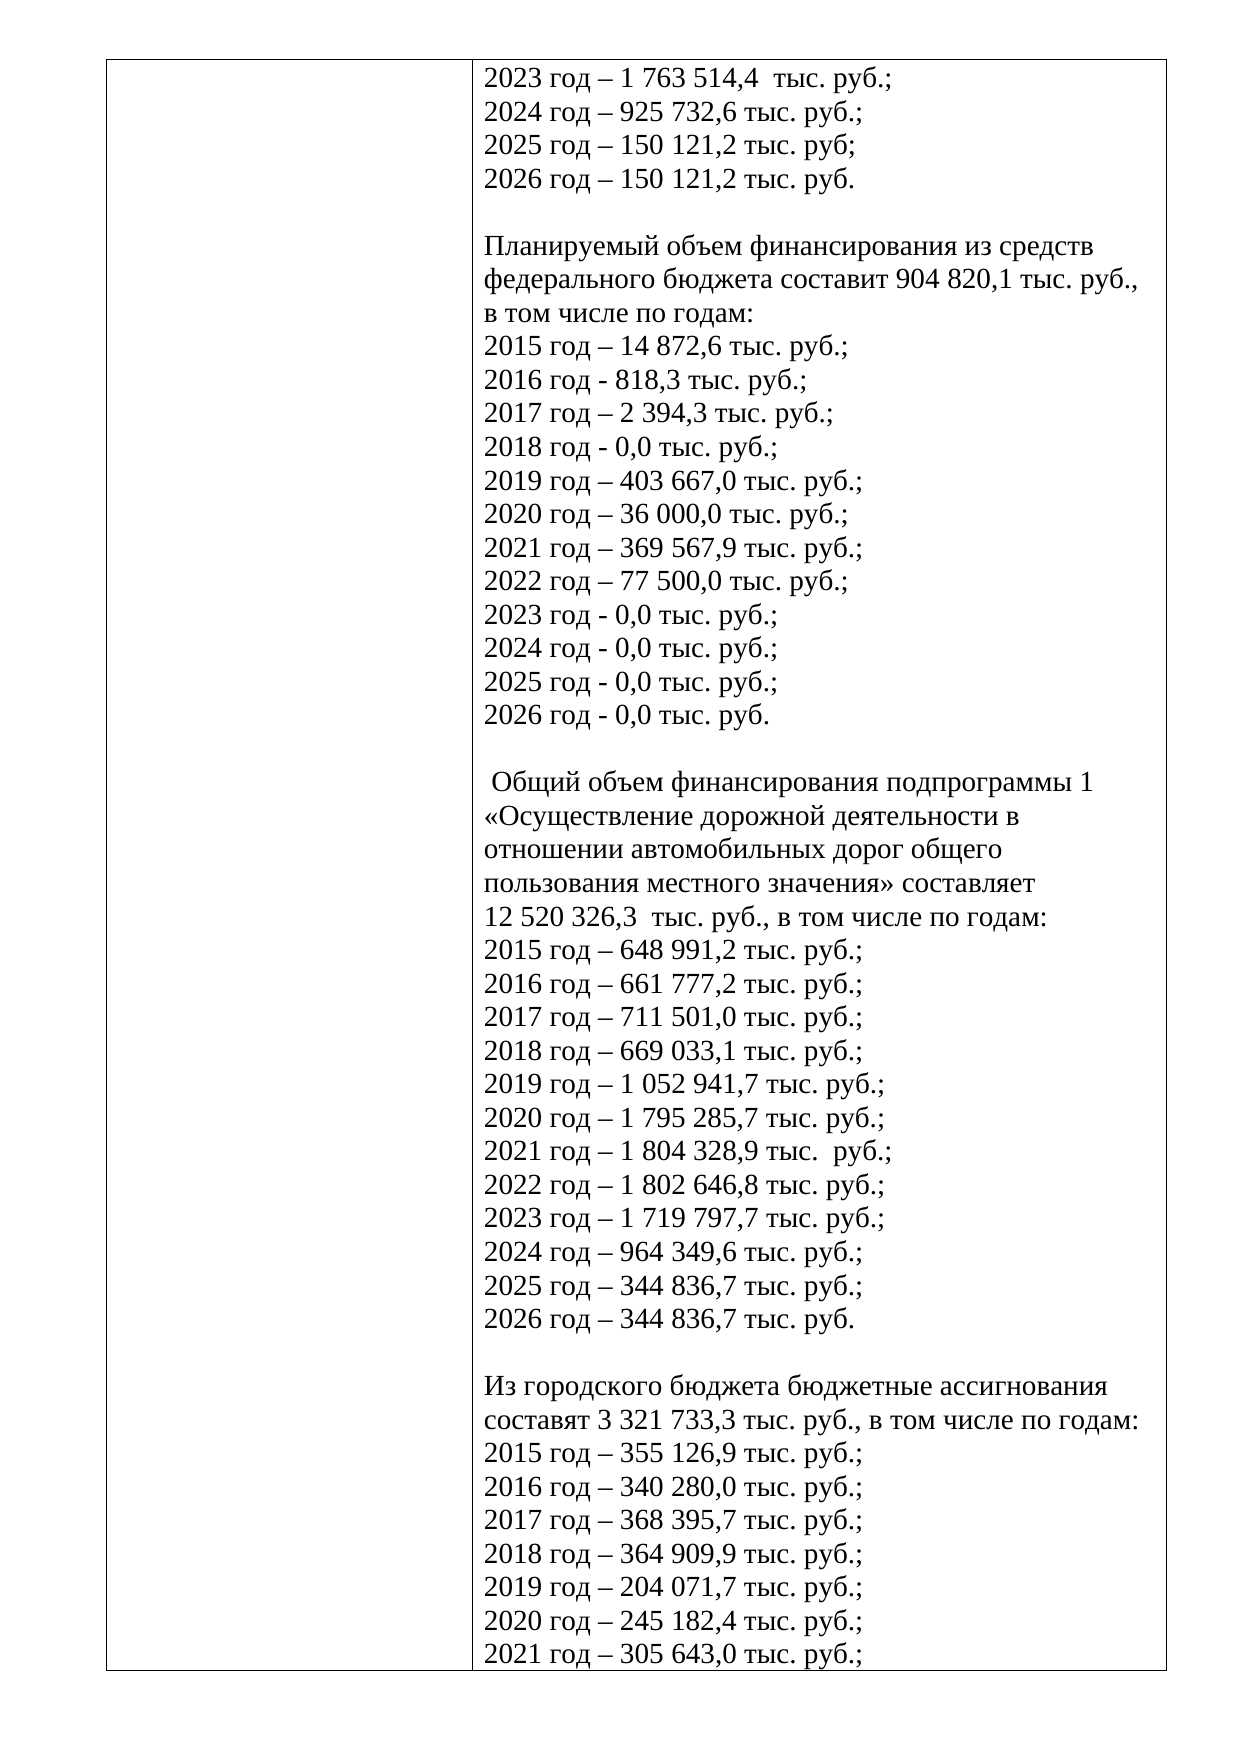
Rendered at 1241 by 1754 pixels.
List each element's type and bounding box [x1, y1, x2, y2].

table_header [473, 60, 1166, 1670]
table_header [107, 60, 472, 1670]
